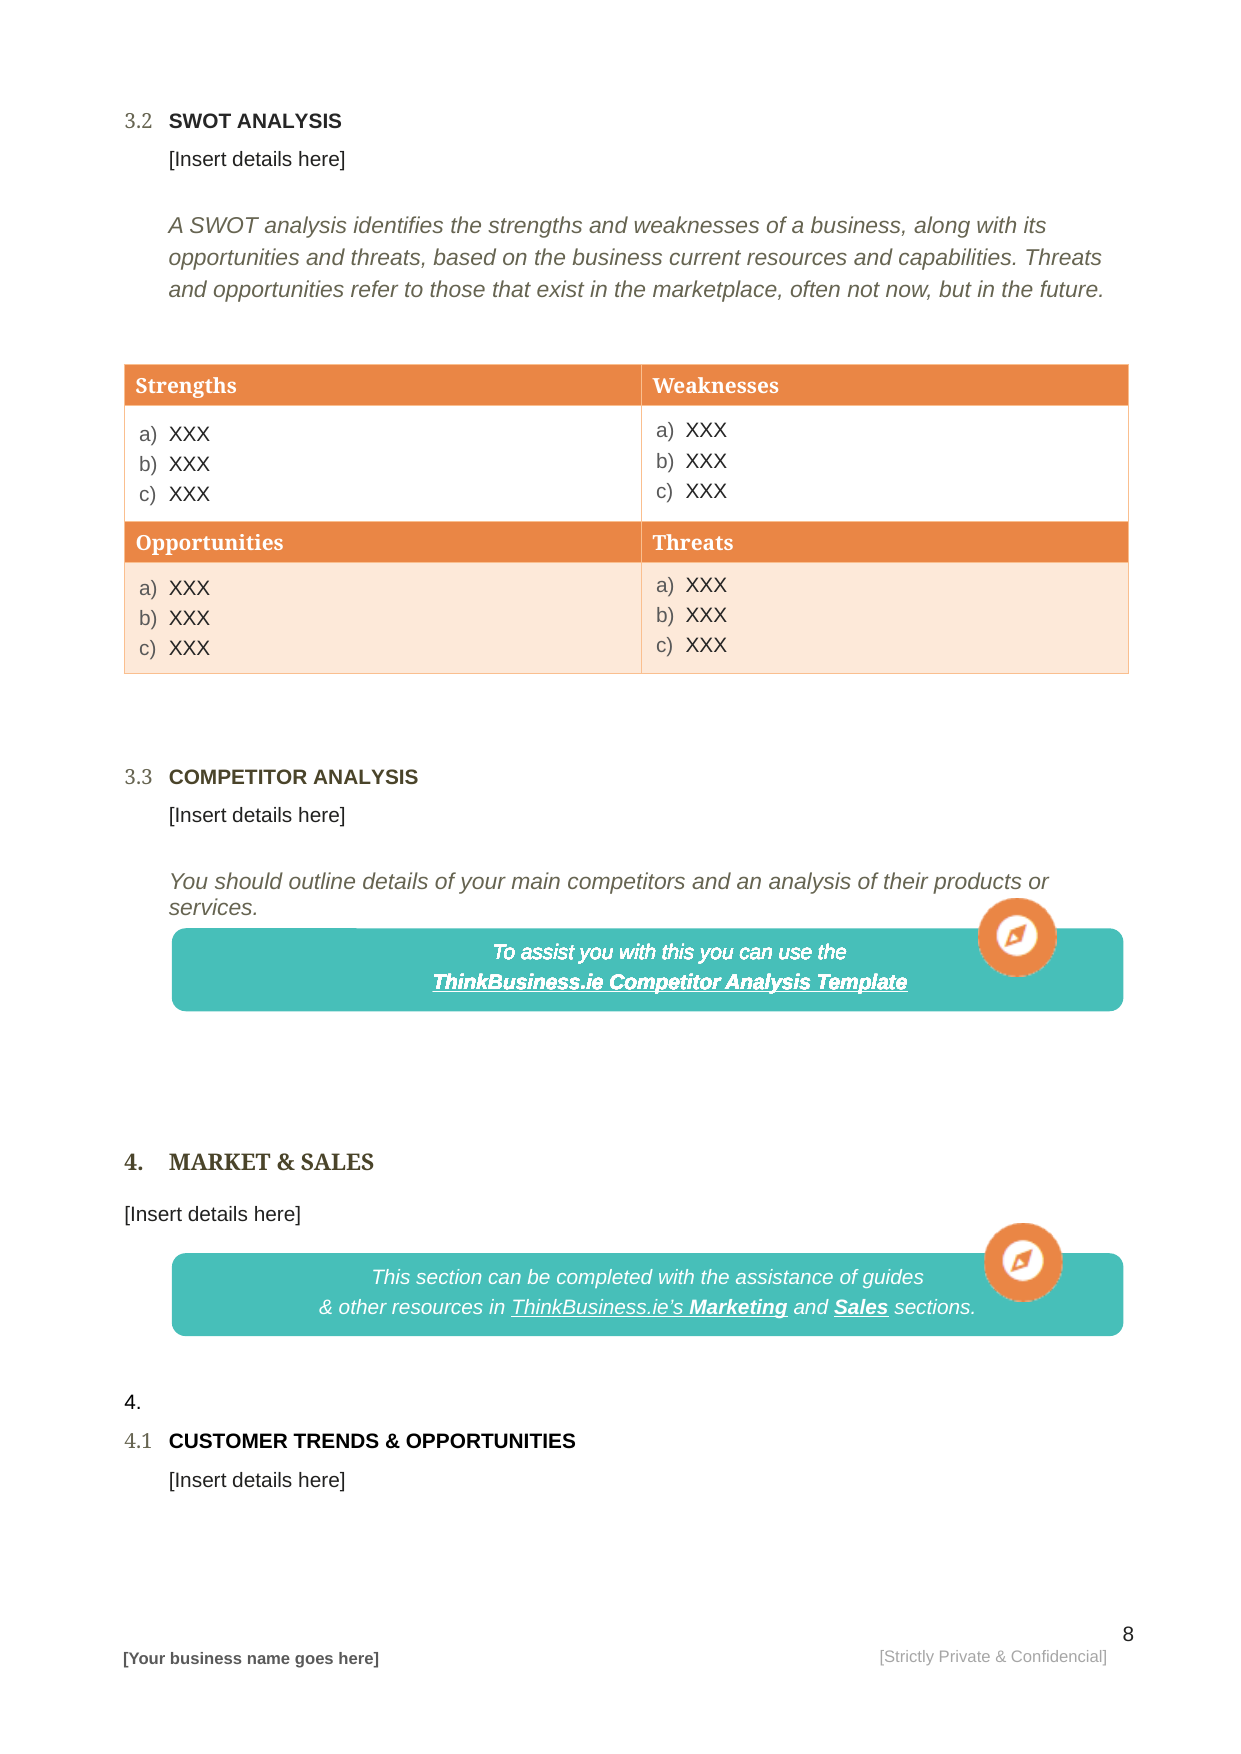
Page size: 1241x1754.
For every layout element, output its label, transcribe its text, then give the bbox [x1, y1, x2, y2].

table_cell XXX XXX XXX [642, 406, 1128, 521]
text [Insert details here] [124, 1202, 1134, 1226]
table_cell XXX XXX XXX [125, 406, 641, 521]
text [Insert details here] [168, 147, 1134, 171]
text A SWOT analysis identifies the strengths and weaknesses of a business, along with its opportunities and threats, based on the business current resources and capabilities. Threats and opportunities refer to those that exist in the marketplace, often not now, but in the future. [168, 212, 1134, 302]
text CUSTOMER TRENDS & OPPORTUNITIES [124, 1427, 1134, 1455]
text You should outline details of your main competitors and an analysis of their products or services. [168, 868, 1134, 921]
text [Insert details here] [168, 803, 1134, 827]
text [Insert details here] [168, 1468, 1134, 1492]
table_cell Threats [642, 522, 1128, 562]
text COMPETITOR ANALYSIS [124, 762, 1134, 790]
picture [978, 898, 1057, 977]
subtitle MARKET & SALES [124, 1146, 1134, 1177]
table_cell Opportunities [125, 522, 641, 562]
table_cell XXX XXX XXX [125, 563, 641, 673]
table_header Strengths [125, 365, 641, 405]
table_cell XXX XXX XXX [642, 563, 1128, 673]
text SWOT ANALYSIS [124, 106, 1134, 135]
picture [984, 1223, 1063, 1302]
table_header Weaknesses [642, 365, 1128, 405]
